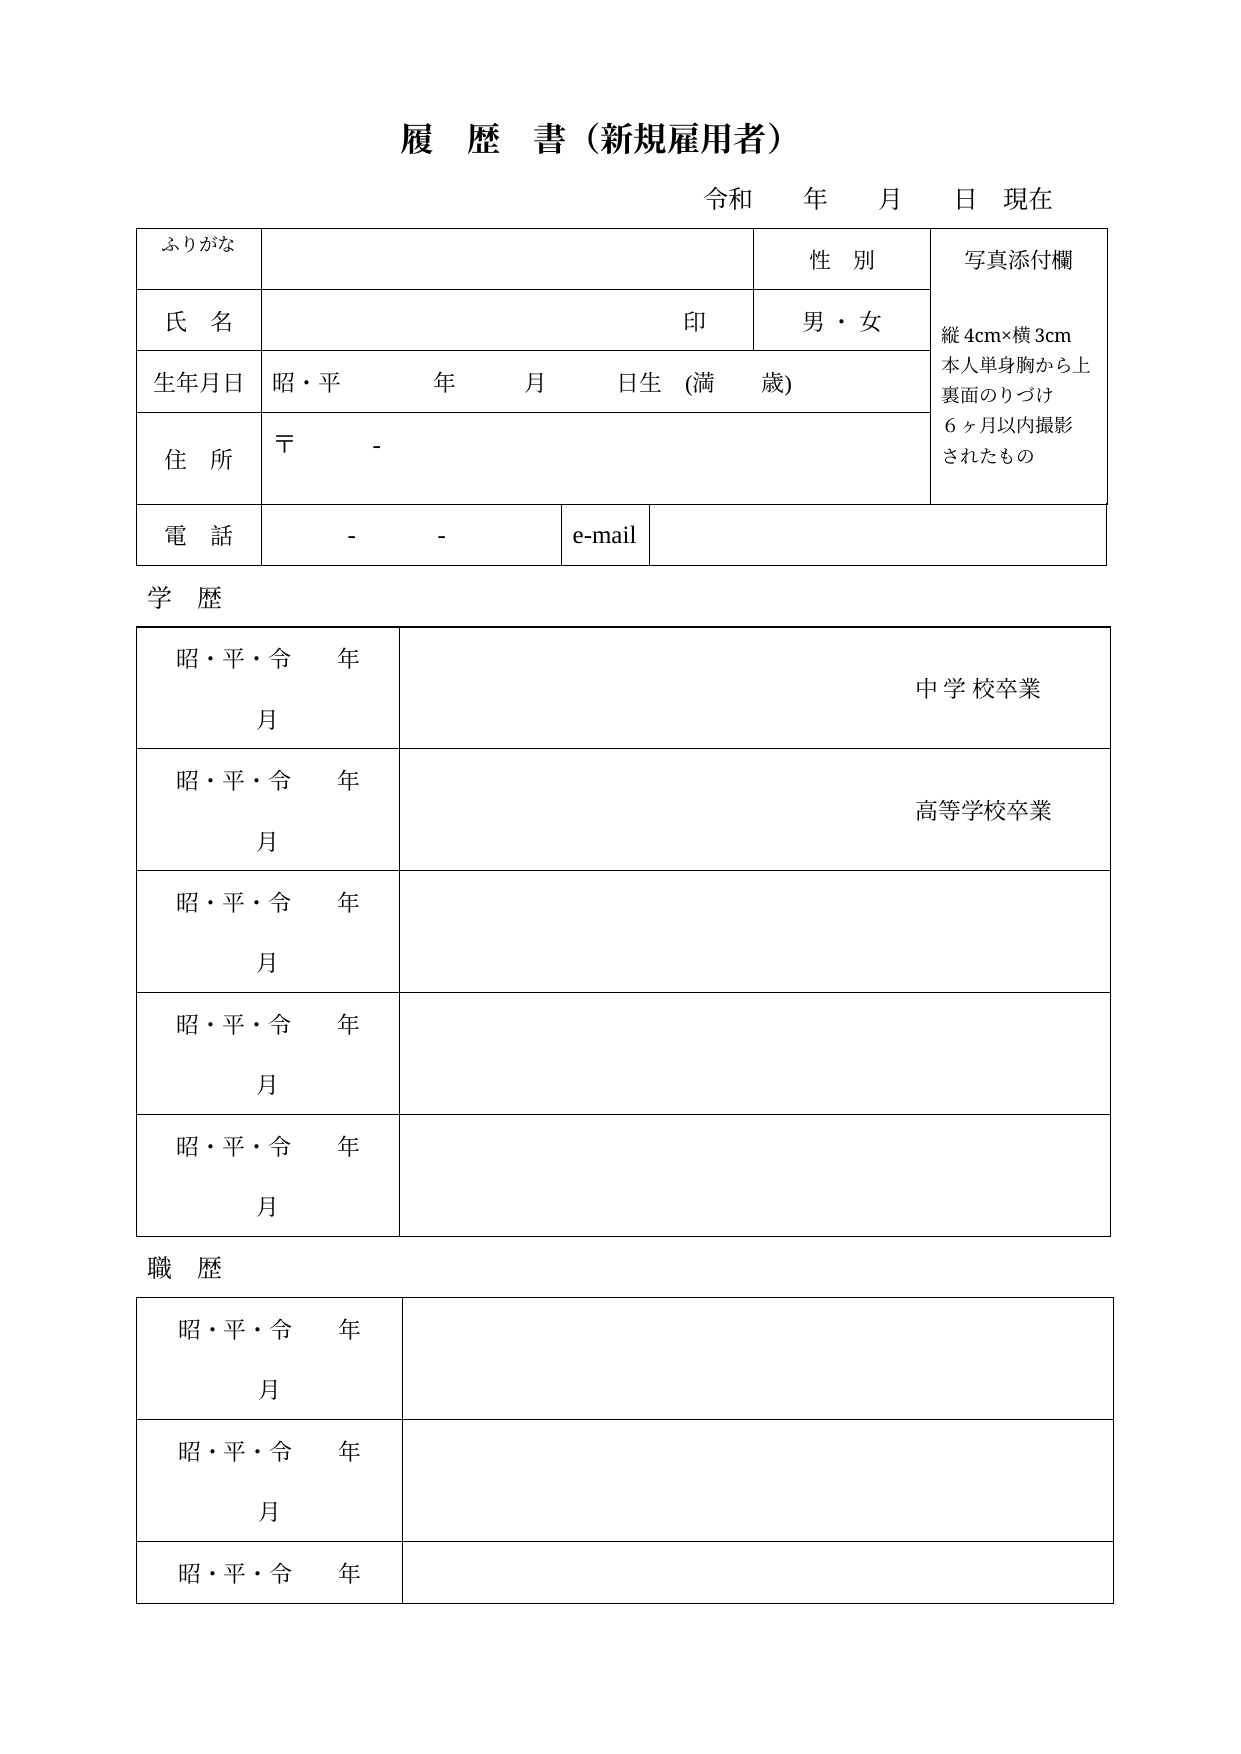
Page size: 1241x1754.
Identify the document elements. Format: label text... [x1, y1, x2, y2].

table_header [403, 1298, 1113, 1419]
table_cell 印 [262, 290, 753, 350]
text 令和 年 月 日 現在 [148, 167, 1053, 227]
table_cell [400, 1115, 1110, 1236]
table_header 昭・平・令 年 月 [137, 1298, 402, 1419]
table_cell e-mail [562, 505, 649, 565]
table_cell 電 話 [137, 505, 261, 565]
table_header 写真添付欄 縦4cm×横3cm 本人単身胸から上 裏面のりづけ ６ヶ月以内撮影 されたもの [931, 229, 1107, 503]
table_cell 高等学校卒業 [400, 749, 1110, 870]
table_cell 氏 名 [137, 290, 261, 350]
table_cell 住 所 [137, 413, 261, 503]
table_header [262, 229, 753, 289]
table_cell 生年月日 [137, 351, 261, 412]
table_cell 男 ・ 女 [754, 290, 930, 350]
table_cell 昭・平 年 月 日生 (満 歳) [262, 351, 930, 412]
table_cell [650, 505, 1106, 565]
table_cell 昭・平・令 年 月 [137, 1542, 402, 1602]
table_header ふりがな [137, 229, 261, 289]
table_header 中 学 校卒業 [400, 628, 1110, 748]
table_cell 昭・平・令 年 月 [137, 871, 399, 992]
text 履 歴 書（新規雇用者） [148, 107, 1053, 167]
table_cell 昭・平・令 年 月 [137, 749, 399, 870]
table_cell 昭・平・令 年 月 [137, 1115, 399, 1236]
table_cell [400, 993, 1110, 1114]
table_cell 昭・平・令 年 月 [137, 993, 399, 1114]
table_header 昭・平・令 年 月 [137, 628, 399, 748]
table_header 性 別 [754, 229, 930, 289]
text 学 歴 [148, 566, 1053, 626]
table_cell [403, 1420, 1113, 1541]
text 職 歴 [148, 1237, 1053, 1297]
table_cell 〒 - [262, 413, 930, 503]
table_cell - - [262, 505, 561, 565]
table_cell 昭・平・令 年 月 [137, 1420, 402, 1541]
table_cell [400, 871, 1110, 992]
table_cell [403, 1542, 1113, 1602]
